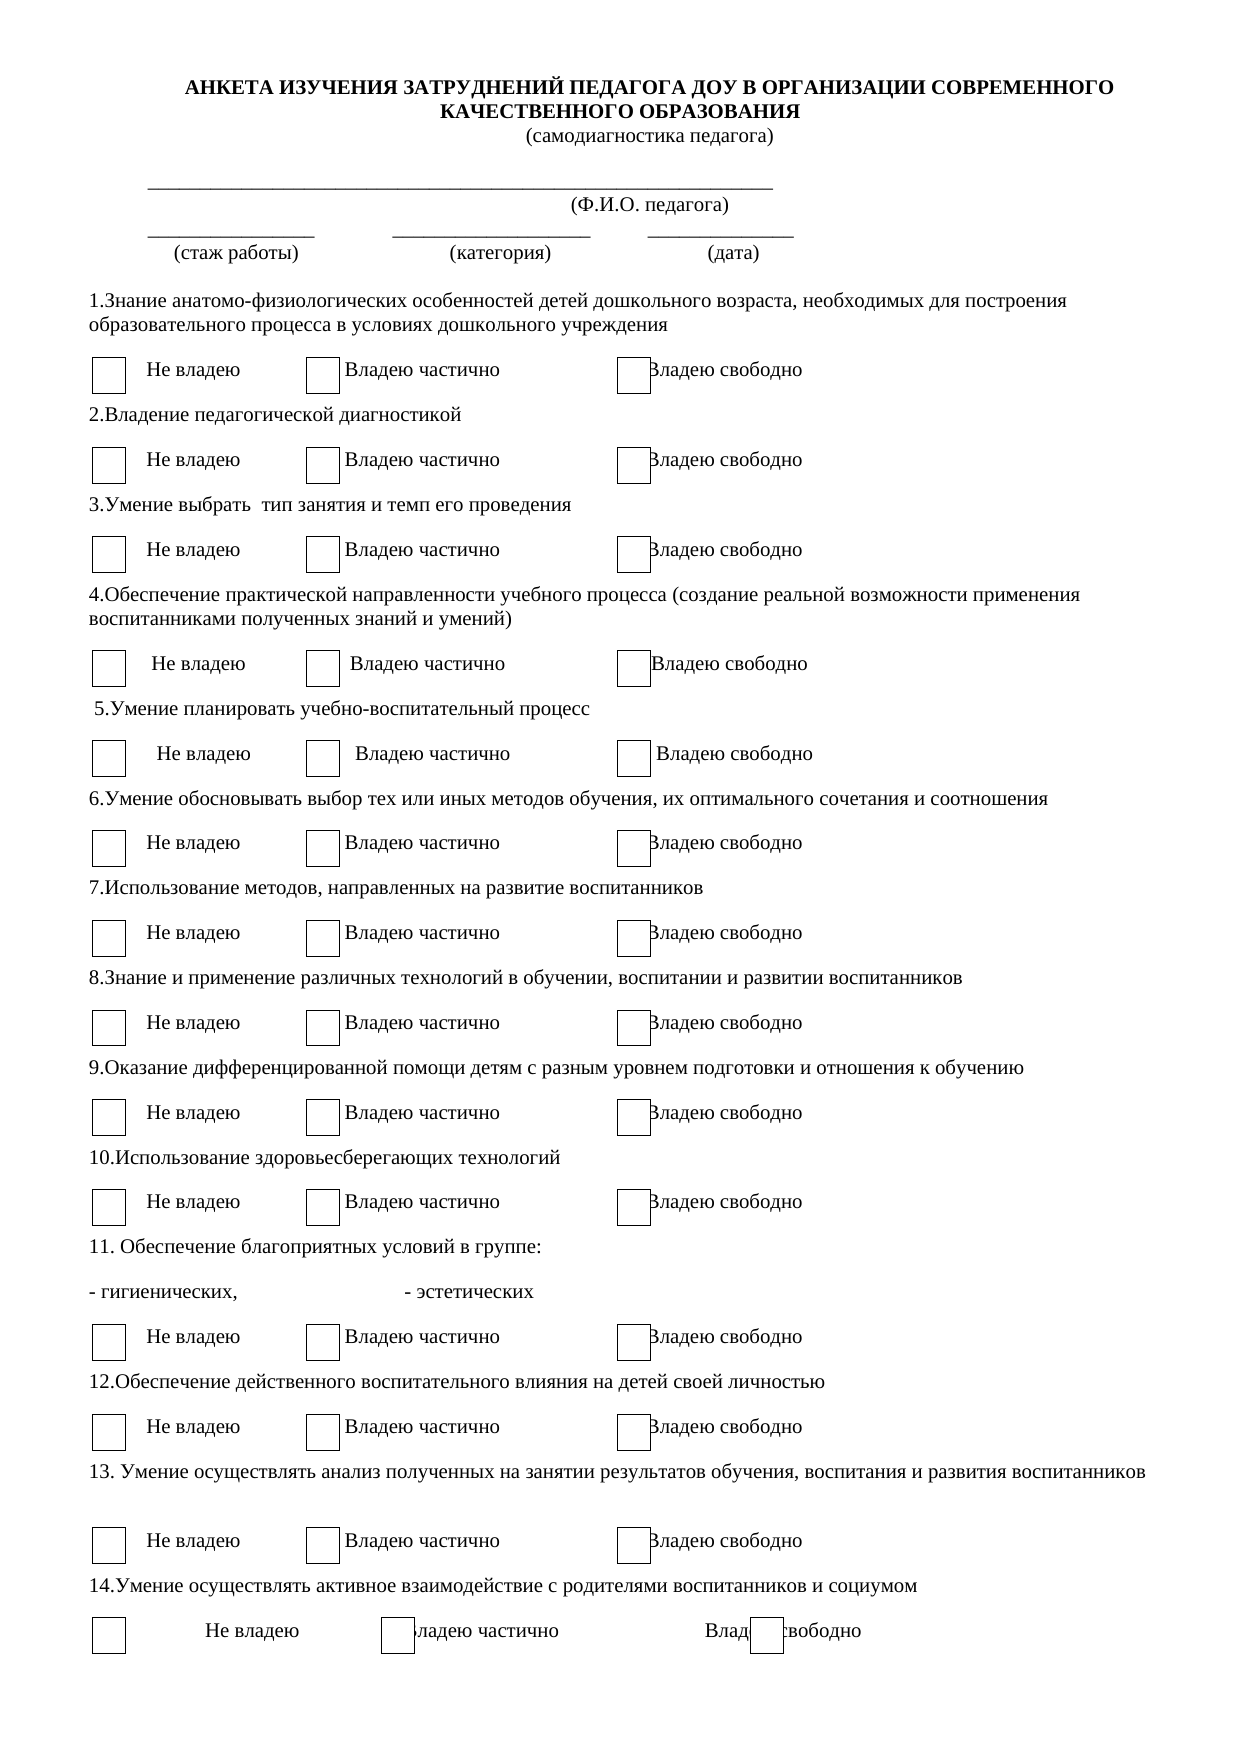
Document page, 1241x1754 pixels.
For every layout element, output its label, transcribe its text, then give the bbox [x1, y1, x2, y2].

text АНКЕТА ИЗУЧЕНИЯ ЗАТРУДНЕНИЙ ПЕДАГОГА ДОУ В ОРГАНИЗАЦИИ СОВРЕМЕННОГО КАЧЕСТВЕННОГО ОБРАЗОВАНИЯ [89, 75, 1152, 123]
text 2.Владение педагогической диагностикой [89, 402, 1152, 426]
text Не владею Владею частично Владею свободно [340, 1414, 617, 1438]
text Не владею Владею частично Владею свободно [340, 1528, 617, 1552]
text Не владею Владею частично Владею свободно [651, 920, 1152, 944]
text 11. Обеспечение благоприятных условий в группе: [89, 1234, 1152, 1258]
text 12.Обеспечение действенного воспитательного влияния на детей своей личностью [89, 1369, 1152, 1393]
text Не владею Владею частично Владею свободно [340, 447, 617, 471]
text ____________________________________________________________ [89, 168, 1152, 192]
text Не владею Владею частично Владею свободно [784, 1618, 1152, 1642]
text Не владею Владею частично Владею свободно [126, 1324, 306, 1348]
text - гигиенических, - эстетических [89, 1279, 1152, 1303]
text Не владею Владею частично Владею свободно [340, 1189, 617, 1213]
text Не владею Владею частично Владею свободно [126, 1010, 306, 1034]
text 10.Использование здоровьесберегающих технологий [89, 1144, 1152, 1169]
text 8.Знание и применение различных технологий в обучении, воспитании и развитии воспитанников [89, 965, 1152, 989]
text 6.Умение обосновывать выбор тех или иных методов обучения, их оптимального сочетания и соотношения [89, 785, 1152, 809]
text 7.Использование методов, направленных на развитие воспитанников [89, 875, 1152, 899]
text Не владею Владею частично Владею свободно [651, 741, 1152, 764]
text Не владею Владею частично Владею свободно [340, 1100, 617, 1124]
text Не владею Владею частично Владею свободно [651, 447, 1152, 471]
text Не владею Владею частично Владею свободно [340, 537, 617, 561]
text Не владею Владею частично Владею свободно [651, 537, 1152, 561]
text Не владею Владею частично Владею свободно [651, 1324, 1152, 1348]
text Не владею Владею частично Владею свободно [126, 1618, 381, 1642]
text (самодиагностика педагога) [89, 123, 1152, 147]
text Не владею Владею частично Владею свободно [415, 1618, 750, 1642]
text Не владею Владею частично Владею свободно [651, 1010, 1152, 1034]
text 5.Умение планировать учебно-воспитательный процесс [89, 696, 1152, 720]
text Не владею Владею частично Владею свободно [126, 1528, 306, 1552]
text Не владею Владею частично Владею свободно [126, 1414, 306, 1438]
text (Ф.И.О. педагога) [89, 192, 1152, 216]
text 4.Обеспечение практической направленности учебного процесса (создание реальной возможности применения воспитанниками полученных знаний и умений) [89, 582, 1152, 630]
text Не владею Владею частично Владею свободно [340, 741, 617, 764]
text Не владею Владею частично Владею свободно [651, 357, 1152, 381]
text Не владею Владею частично Владею свободно [126, 447, 306, 471]
text Не владею Владею частично Владею свободно [340, 1010, 617, 1034]
text 14.Умение осуществлять активное взаимодействие с родителями воспитанников и социумом [89, 1573, 1152, 1597]
text 9.Оказание дифференцированной помощи детям с разным уровнем подготовки и отношения к обучению [89, 1055, 1152, 1079]
text Не владею Владею частично Владею свободно [126, 741, 306, 764]
text Не владею Владею частично Владею свободно [651, 830, 1152, 854]
text Не владею Владею частично Владею свободно [651, 651, 1152, 675]
text Не владею Владею частично Владею свободно [126, 920, 306, 944]
text Не владею Владею частично Владею свободно [340, 830, 617, 854]
text Не владею Владею частично Владею свободно [126, 537, 306, 561]
text (стаж работы) (категория) (дата) [89, 240, 1152, 264]
text Не владею Владею частично Владею свободно [126, 830, 306, 854]
text Не владею Владею частично Владею свободно [126, 651, 306, 675]
text Не владею Владею частично Владею свободно [340, 1324, 617, 1348]
text Не владею Владею частично Владею свободно [651, 1189, 1152, 1213]
text 1.Знание анатомо-физиологических особенностей детей дошкольного возраста, необходимых для построения образовательного процесса в условиях дошкольного учреждения [89, 288, 1152, 336]
text Не владею Владею частично Владею свободно [651, 1414, 1152, 1438]
text Не владею Владею частично Владею свободно [126, 1100, 306, 1124]
text Не владею Владею частично Владею свободно [651, 1528, 1152, 1552]
text Не владею Владею частично Владею свободно [340, 651, 617, 675]
text Не владею Владею частично Владею свободно [340, 920, 617, 944]
text Не владею Владею частично Владею свободно [340, 357, 617, 381]
text ________________ ___________________ ______________ [89, 216, 1152, 240]
text 13. Умение осуществлять анализ полученных на занятии результатов обучения, воспитания и развития воспитанников [89, 1459, 1152, 1507]
text Не владею Владею частично Владею свободно [651, 1100, 1152, 1124]
text Не владею Владею частично Владею свободно [126, 1189, 306, 1213]
text Не владею Владею частично Владею свободно [126, 357, 306, 381]
text 3.Умение выбрать тип занятия и темп его проведения [89, 492, 1152, 516]
